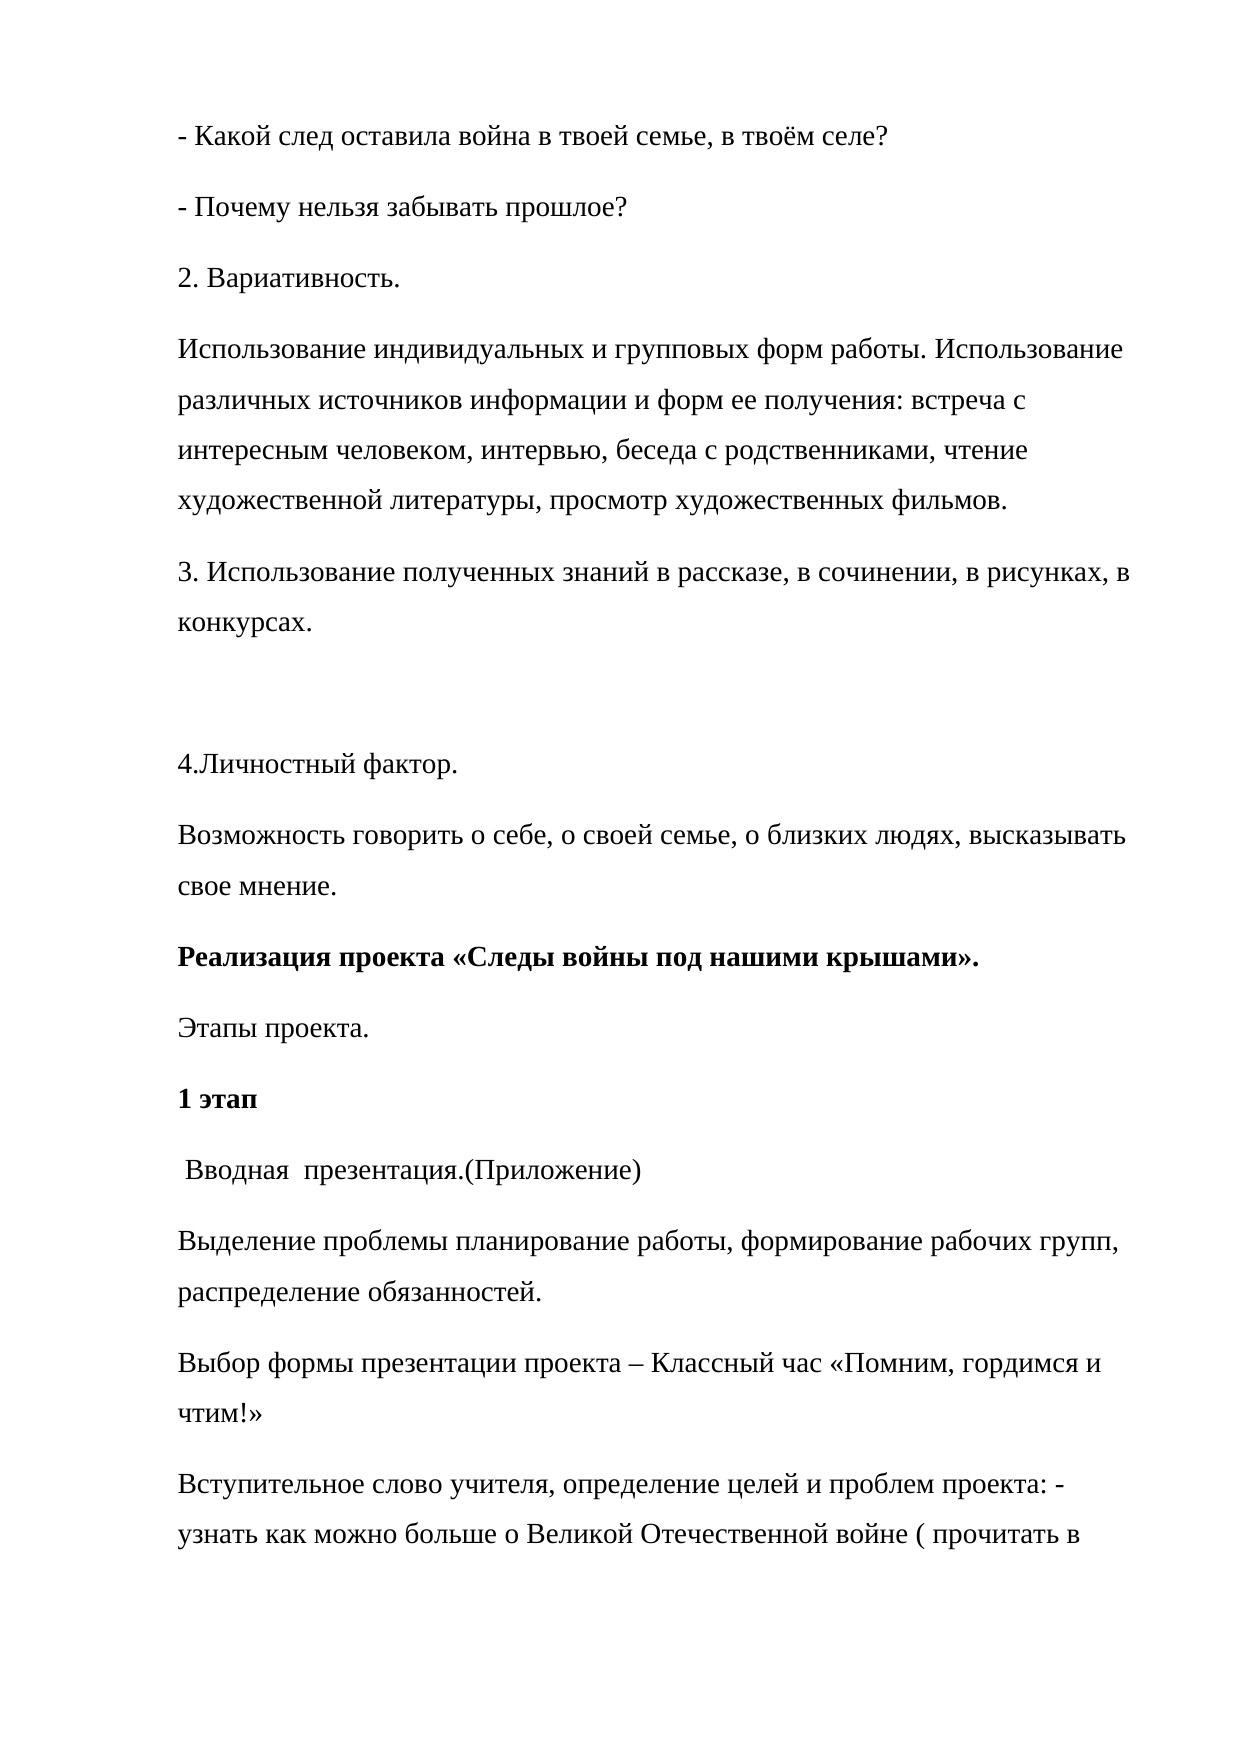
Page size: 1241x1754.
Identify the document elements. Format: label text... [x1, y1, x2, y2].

text 4.Личностный фактор. [177, 746, 1152, 780]
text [177, 1466, 1152, 1550]
text Выделение проблемы планирование работы, формирование рабочих групп, распределение обязанностей. [177, 1223, 1152, 1307]
text Вводная презентация.(Приложение) [177, 1152, 1152, 1186]
text Использование индивидуальных и групповых форм работы. Использование различных источников информации и форм ее получения: встреча с интересным человеком, интервью, беседа с родственниками, чтение художественной литературы, просмотр художественных фильмов. [177, 332, 1152, 516]
text - Почему нельзя забывать прошлое? [177, 189, 1152, 223]
text 2. Вариативность. [177, 260, 1152, 294]
text Реализация проекта «Следы войны под нашими крышами». [177, 939, 1152, 972]
text 1 этап [177, 1081, 1152, 1115]
text Выбор формы презентации проекта – Классный час «Помним, гордимся и чтим!» [177, 1345, 1152, 1429]
text Этапы проекта. [177, 1010, 1152, 1043]
text Возможность говорить о себе, о своей семье, о близких людях, высказывать свое мнение. [177, 817, 1152, 901]
text 3. Использование полученных знаний в рассказе, в сочинении, в рисунках, в конкурсах. [177, 554, 1152, 637]
text - Какой след оставила война в твоей семье, в твоём селе? [177, 118, 1152, 152]
